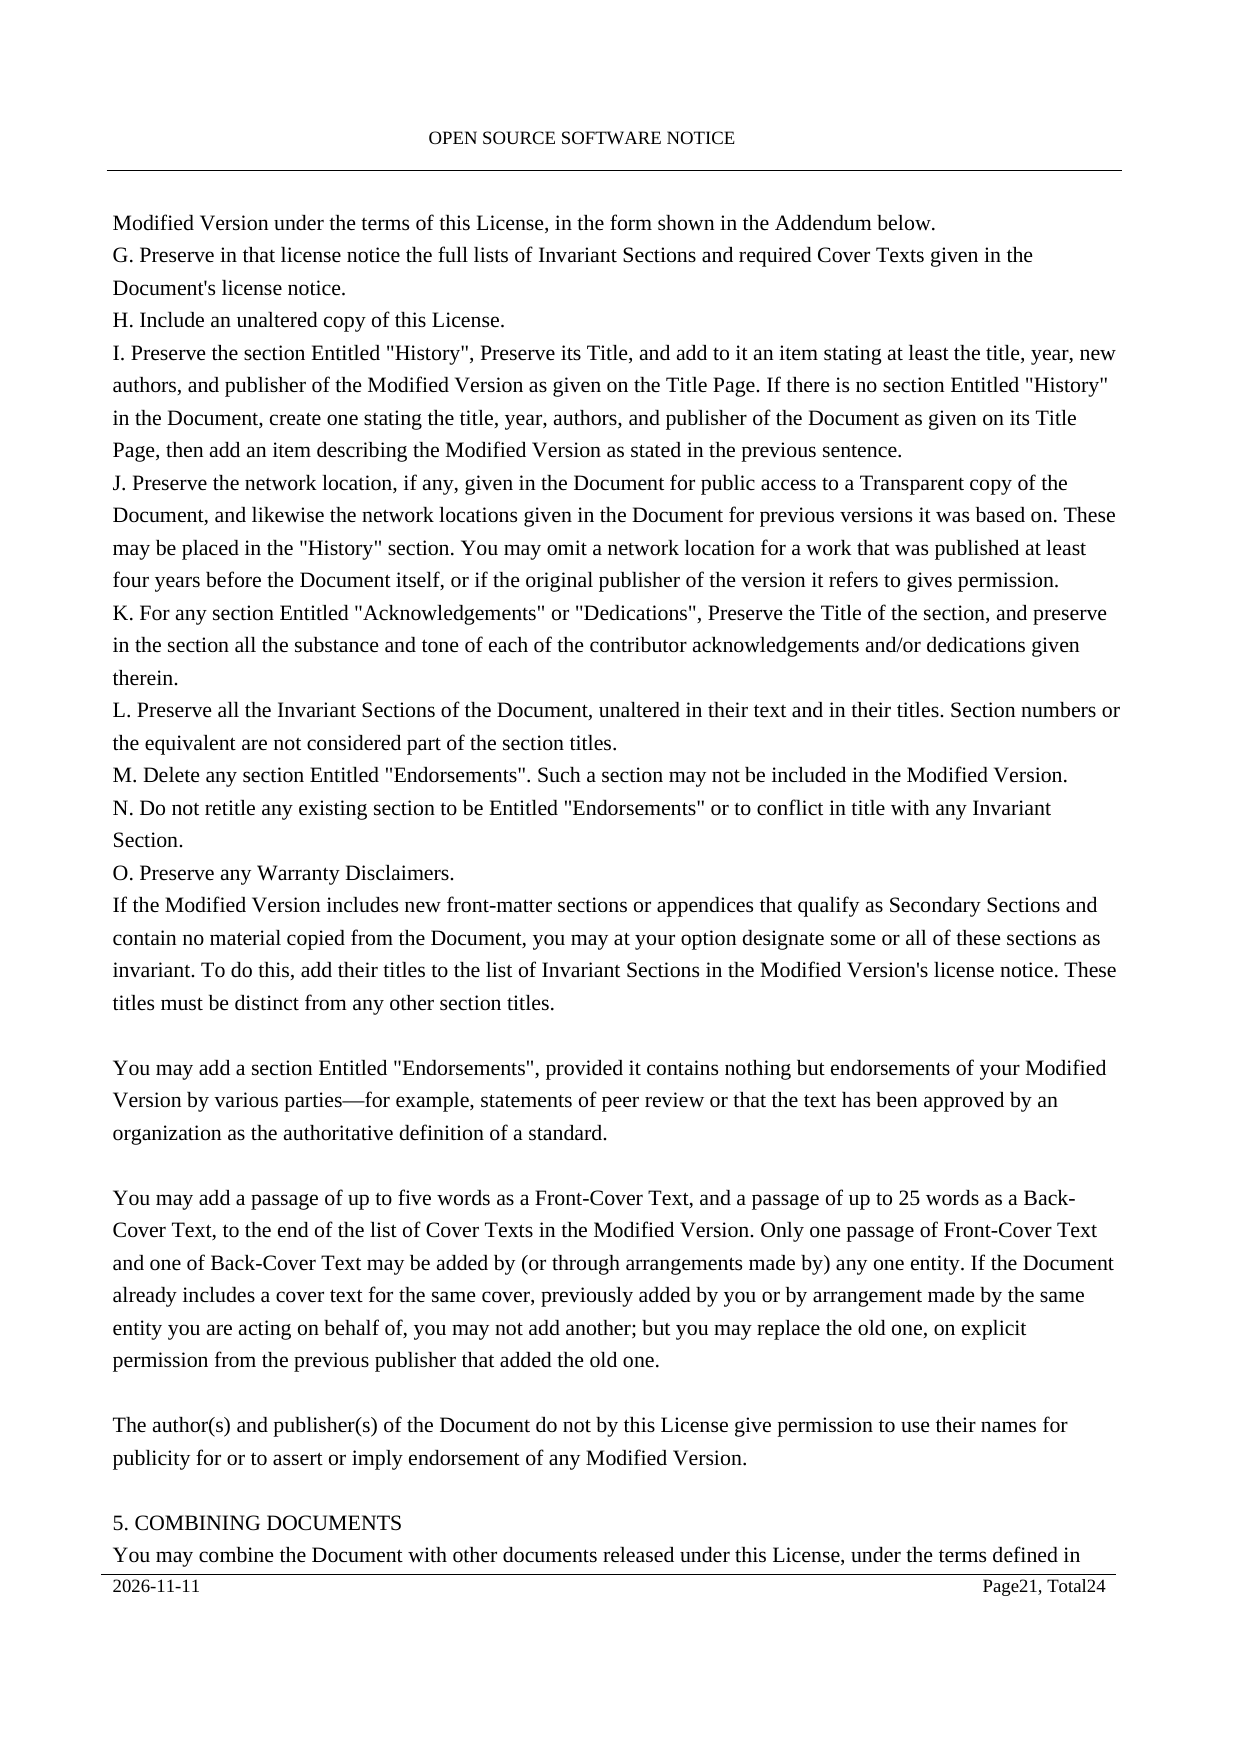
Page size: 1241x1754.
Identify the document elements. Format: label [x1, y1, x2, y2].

text [112, 206, 1128, 1571]
